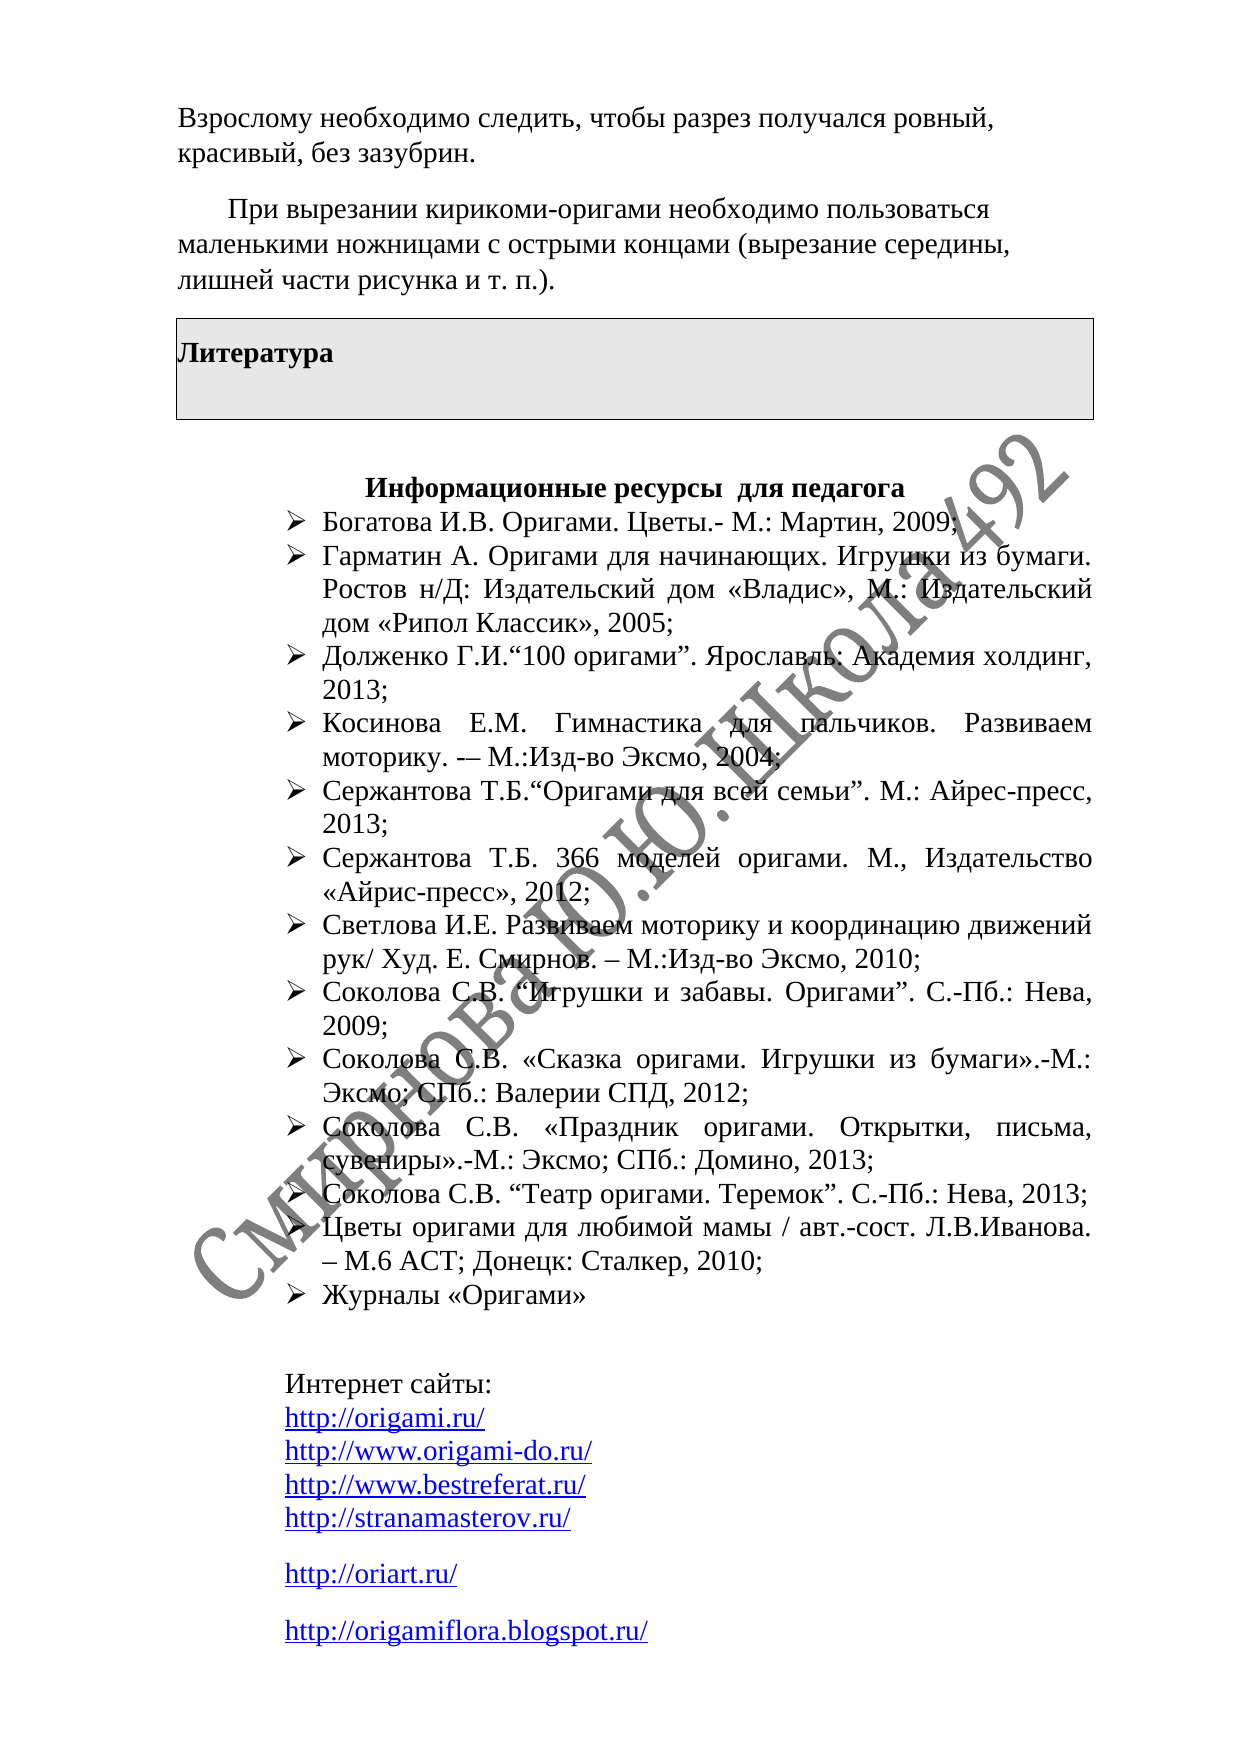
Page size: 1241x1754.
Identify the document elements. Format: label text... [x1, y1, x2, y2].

list Сержантова Т.Б.“Оригами для всей семьи”. М.: Айрес-пресс, 2013; [284, 773, 1093, 840]
list Журналы «Оригами» [284, 1277, 1093, 1310]
list Соколова С.В. “Игрушки и забавы. Оригами”. С.-Пб.: Нева, 2009; [284, 974, 1093, 1042]
list Долженко Г.И.“100 оригами”. Ярославль: Академия холдинг, 2013; [284, 638, 1093, 706]
list Светлова И.Е. Развиваем моторику и координацию движений рук/ Худ. Е. Смирнов. – М.:Изд-во Эксмо, 2010; [284, 907, 1093, 974]
list Соколова С.В. «Сказка оригами. Игрушки из бумаги».-М.: Эксмо; СПб.: Валерии СПД, 2012; [284, 1042, 1093, 1109]
text Интернет сайты: [284, 1366, 1093, 1400]
list Цветы оригами для любимой мамы / авт.-сост. Л.В.Иванова. – М.6 АСТ; Донецк: Сталкер, 2010; [284, 1209, 1093, 1277]
list Соколова С.В. «Праздник оригами. Открытки, письма, сувениры».-М.: Эксмо; СПб.: Домино, 2013; [284, 1109, 1093, 1176]
text http://www.bestreferat.ru/ [284, 1467, 1093, 1501]
list Косинова Е.М. Гимнастика для пальчиков. Развиваем моторику. -– М.:Изд-во Эксмо, 2004; [284, 706, 1093, 773]
text http://stranamasterov.ru/ [284, 1501, 1093, 1534]
text http://origami.ru/ [284, 1400, 1093, 1433]
text http://www.origami-do.ru/ [284, 1433, 1093, 1467]
text При вырезании кирикоми-оригами необходимо пользоваться маленькими ножницами с острыми концами (вырезание середины, лишней части рисунка и т. п.). [177, 191, 1093, 295]
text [177, 100, 1093, 169]
text http://oriart.ru/ [284, 1557, 1093, 1590]
list Сержантова Т.Б. 366 моделей оригами. М., Издательство «Айрис-пресс», 2012; [284, 840, 1093, 907]
list Богатова И.В. Оригами. Цветы.- М.: Мартин, 2009; [284, 504, 1093, 538]
text http://origamiflora.blogspot.ru/ [284, 1613, 1093, 1646]
list Гарматин А. Оригами для начинающих. Игрушки из бумаги. Ростов н/Д: Издательский дом «Владис», М.: Издательский дом «Рипол Классик», 2005; [284, 538, 1093, 638]
list Соколова С.В. “Театр оригами. Теремок”. С.-Пб.: Нева, 2013; [284, 1176, 1093, 1209]
subtitle Литература [177, 319, 1093, 419]
text Информационные ресурсы для педагога [177, 471, 1093, 504]
